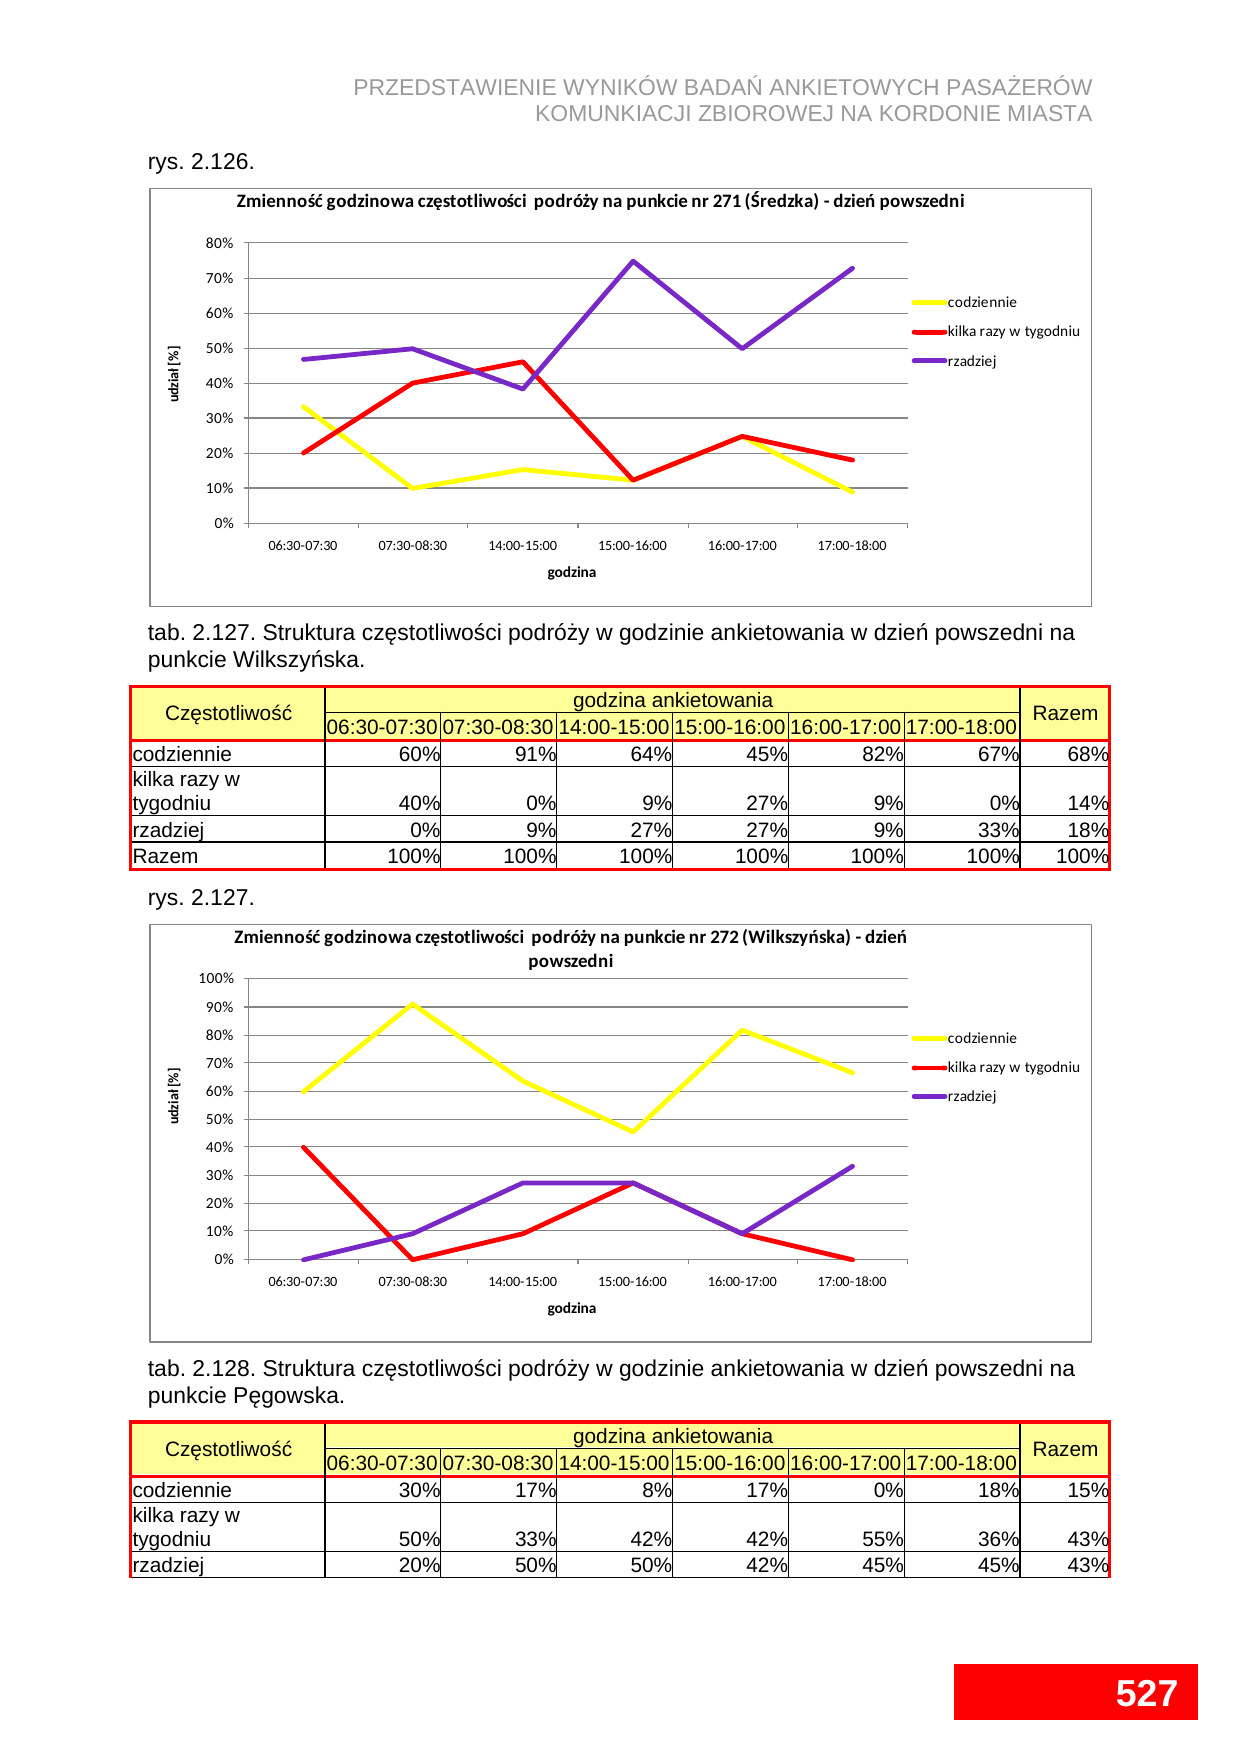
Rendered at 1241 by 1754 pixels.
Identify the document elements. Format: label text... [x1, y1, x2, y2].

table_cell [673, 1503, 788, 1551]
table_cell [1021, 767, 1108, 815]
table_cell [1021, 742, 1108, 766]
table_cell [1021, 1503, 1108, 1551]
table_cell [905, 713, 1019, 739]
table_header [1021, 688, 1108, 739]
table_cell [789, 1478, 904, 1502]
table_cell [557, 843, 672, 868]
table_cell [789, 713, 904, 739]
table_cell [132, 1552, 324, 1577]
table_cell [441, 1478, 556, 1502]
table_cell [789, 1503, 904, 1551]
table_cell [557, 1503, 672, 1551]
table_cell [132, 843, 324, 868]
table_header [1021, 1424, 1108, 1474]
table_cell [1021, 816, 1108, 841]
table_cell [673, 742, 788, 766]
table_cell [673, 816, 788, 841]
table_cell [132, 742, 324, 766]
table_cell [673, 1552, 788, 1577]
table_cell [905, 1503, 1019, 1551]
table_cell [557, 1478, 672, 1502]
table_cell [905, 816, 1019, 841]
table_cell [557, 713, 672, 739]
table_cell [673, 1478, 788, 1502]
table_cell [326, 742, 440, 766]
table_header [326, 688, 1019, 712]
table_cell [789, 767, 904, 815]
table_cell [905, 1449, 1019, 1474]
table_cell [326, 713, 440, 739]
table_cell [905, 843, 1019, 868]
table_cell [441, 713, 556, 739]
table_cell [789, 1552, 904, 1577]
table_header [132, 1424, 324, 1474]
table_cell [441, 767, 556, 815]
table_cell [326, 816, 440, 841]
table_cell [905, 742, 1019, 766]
text tab. 2.127. Struktura częstotliwości podróży w godzinie ankietowania w dzień powszedni na punkcie Wilkszyńska. [148, 619, 1092, 672]
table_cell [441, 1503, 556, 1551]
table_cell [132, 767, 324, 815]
text rys. 2.127. [148, 883, 1092, 910]
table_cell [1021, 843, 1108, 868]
text rys. 2.126. [148, 148, 1092, 174]
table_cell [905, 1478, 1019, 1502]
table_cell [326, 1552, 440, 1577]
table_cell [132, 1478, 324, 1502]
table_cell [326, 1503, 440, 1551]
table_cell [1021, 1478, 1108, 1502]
text tab. 2.128. Struktura częstotliwości podróży w godzinie ankietowania w dzień powszedni na punkcie Pęgowska. [148, 1355, 1092, 1408]
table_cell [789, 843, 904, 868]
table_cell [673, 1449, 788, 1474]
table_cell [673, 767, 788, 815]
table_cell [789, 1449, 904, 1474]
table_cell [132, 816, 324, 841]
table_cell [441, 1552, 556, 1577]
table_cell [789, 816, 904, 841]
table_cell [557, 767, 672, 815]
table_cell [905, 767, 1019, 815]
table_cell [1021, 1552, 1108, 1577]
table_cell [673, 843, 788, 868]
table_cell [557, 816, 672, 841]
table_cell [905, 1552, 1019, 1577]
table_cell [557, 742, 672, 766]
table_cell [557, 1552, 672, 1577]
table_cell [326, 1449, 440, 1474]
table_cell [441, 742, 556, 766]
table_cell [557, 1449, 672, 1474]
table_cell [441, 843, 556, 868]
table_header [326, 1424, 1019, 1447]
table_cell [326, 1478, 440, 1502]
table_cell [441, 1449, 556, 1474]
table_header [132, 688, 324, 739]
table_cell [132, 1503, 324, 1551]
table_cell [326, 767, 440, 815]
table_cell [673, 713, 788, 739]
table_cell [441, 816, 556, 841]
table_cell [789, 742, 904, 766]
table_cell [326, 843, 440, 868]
